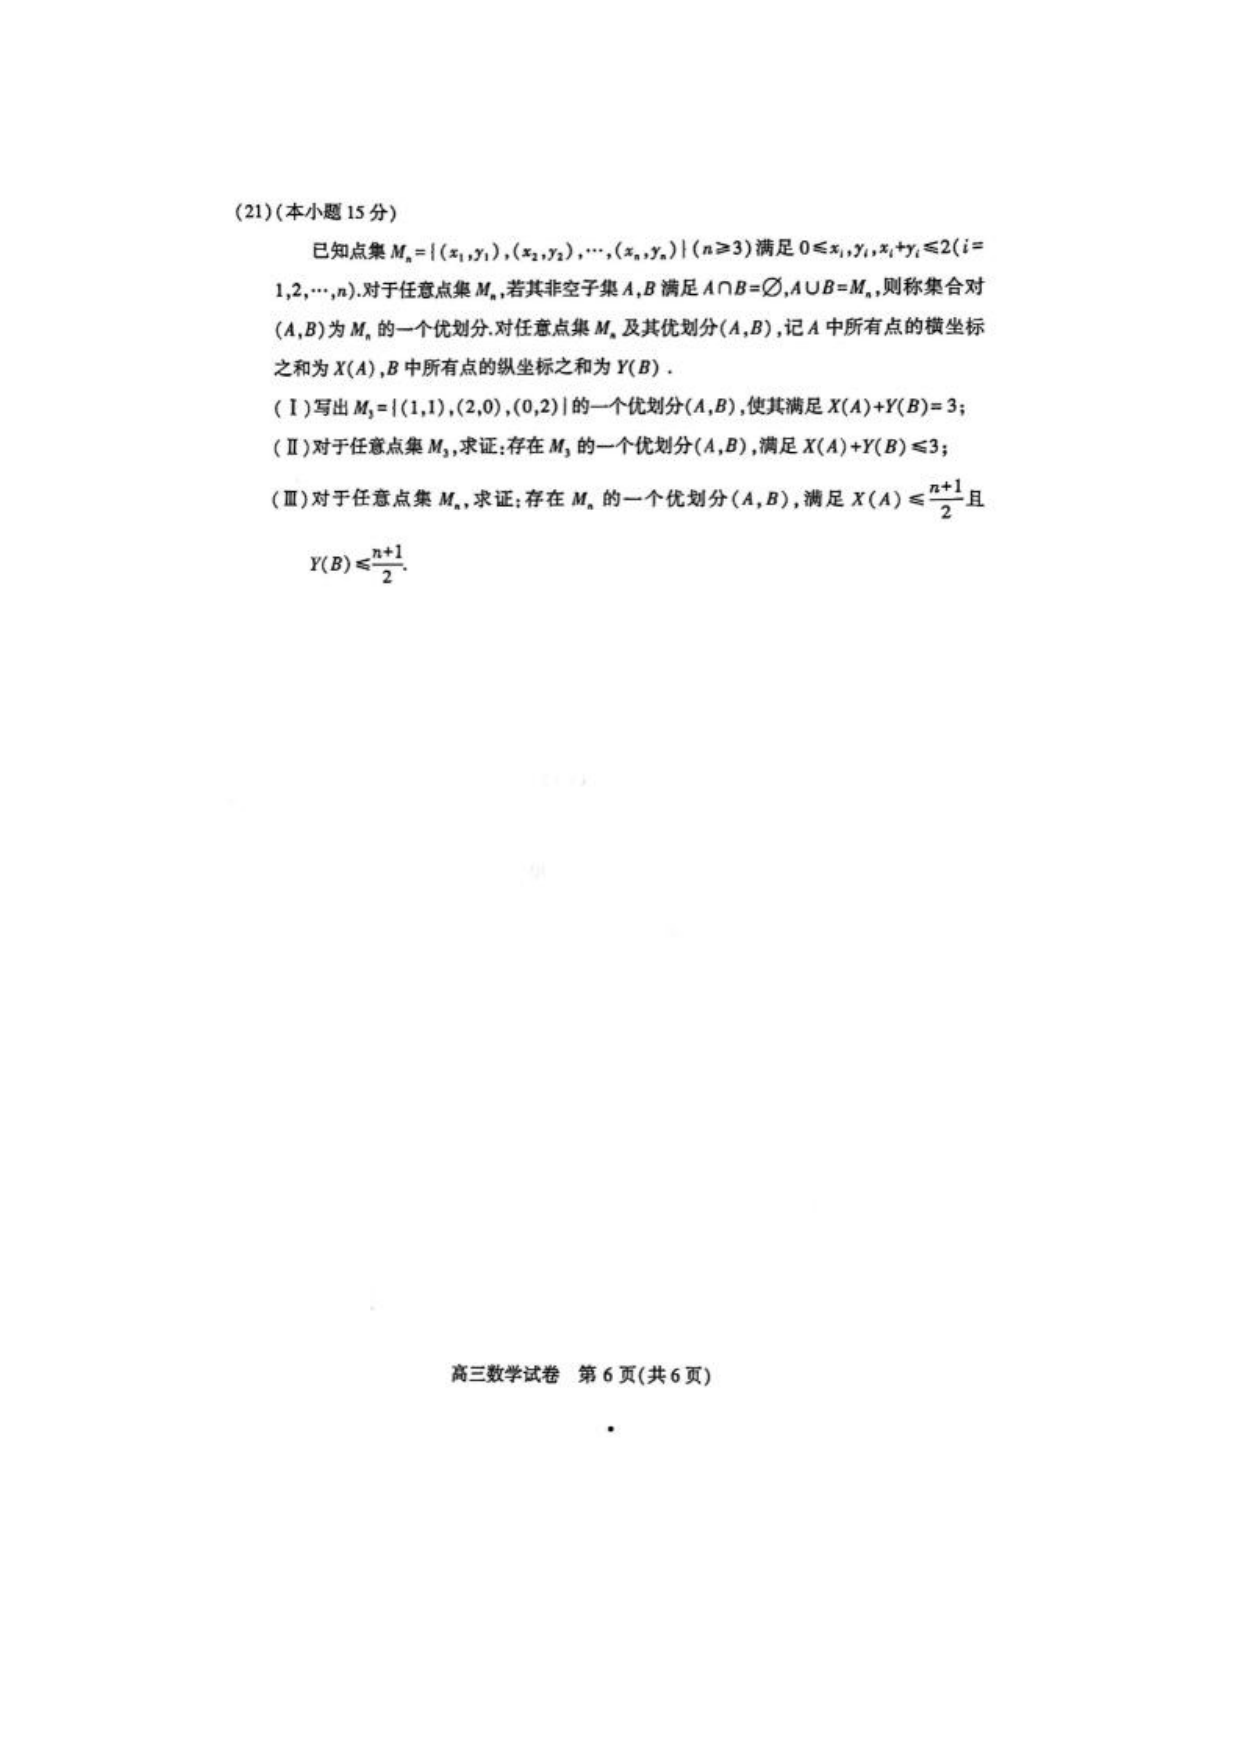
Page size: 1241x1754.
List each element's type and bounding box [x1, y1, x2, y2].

picture [208, 162, 1032, 1444]
